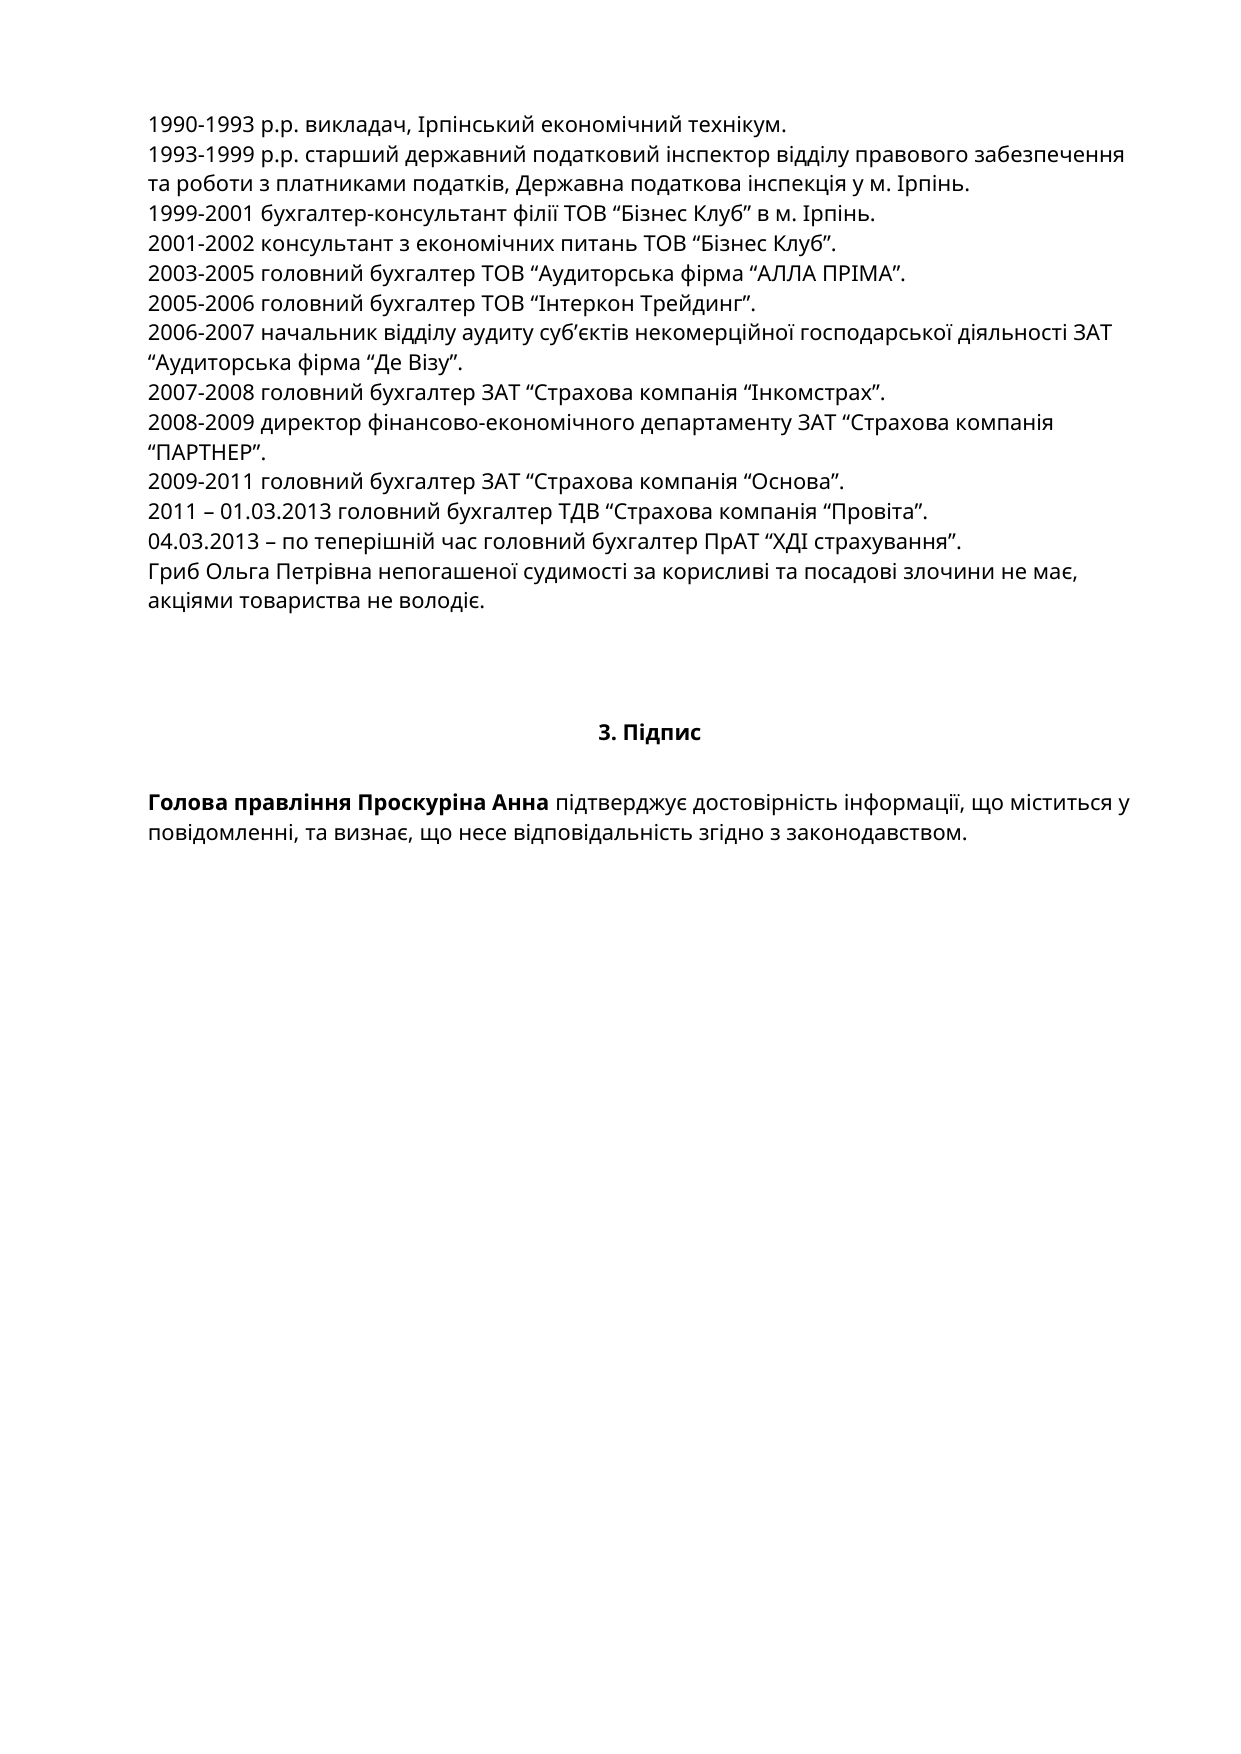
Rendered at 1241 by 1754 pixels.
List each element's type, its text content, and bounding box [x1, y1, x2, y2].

table_cell Голова правлiння Проскурiна Анна підтверджує достовірність інформації, що міститься у повідомленні, та визнає, що несе відповідальність згідно з законодавством. [148, 767, 1152, 867]
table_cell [148, 89, 1152, 636]
table_header 3. Підпис [148, 697, 1152, 767]
